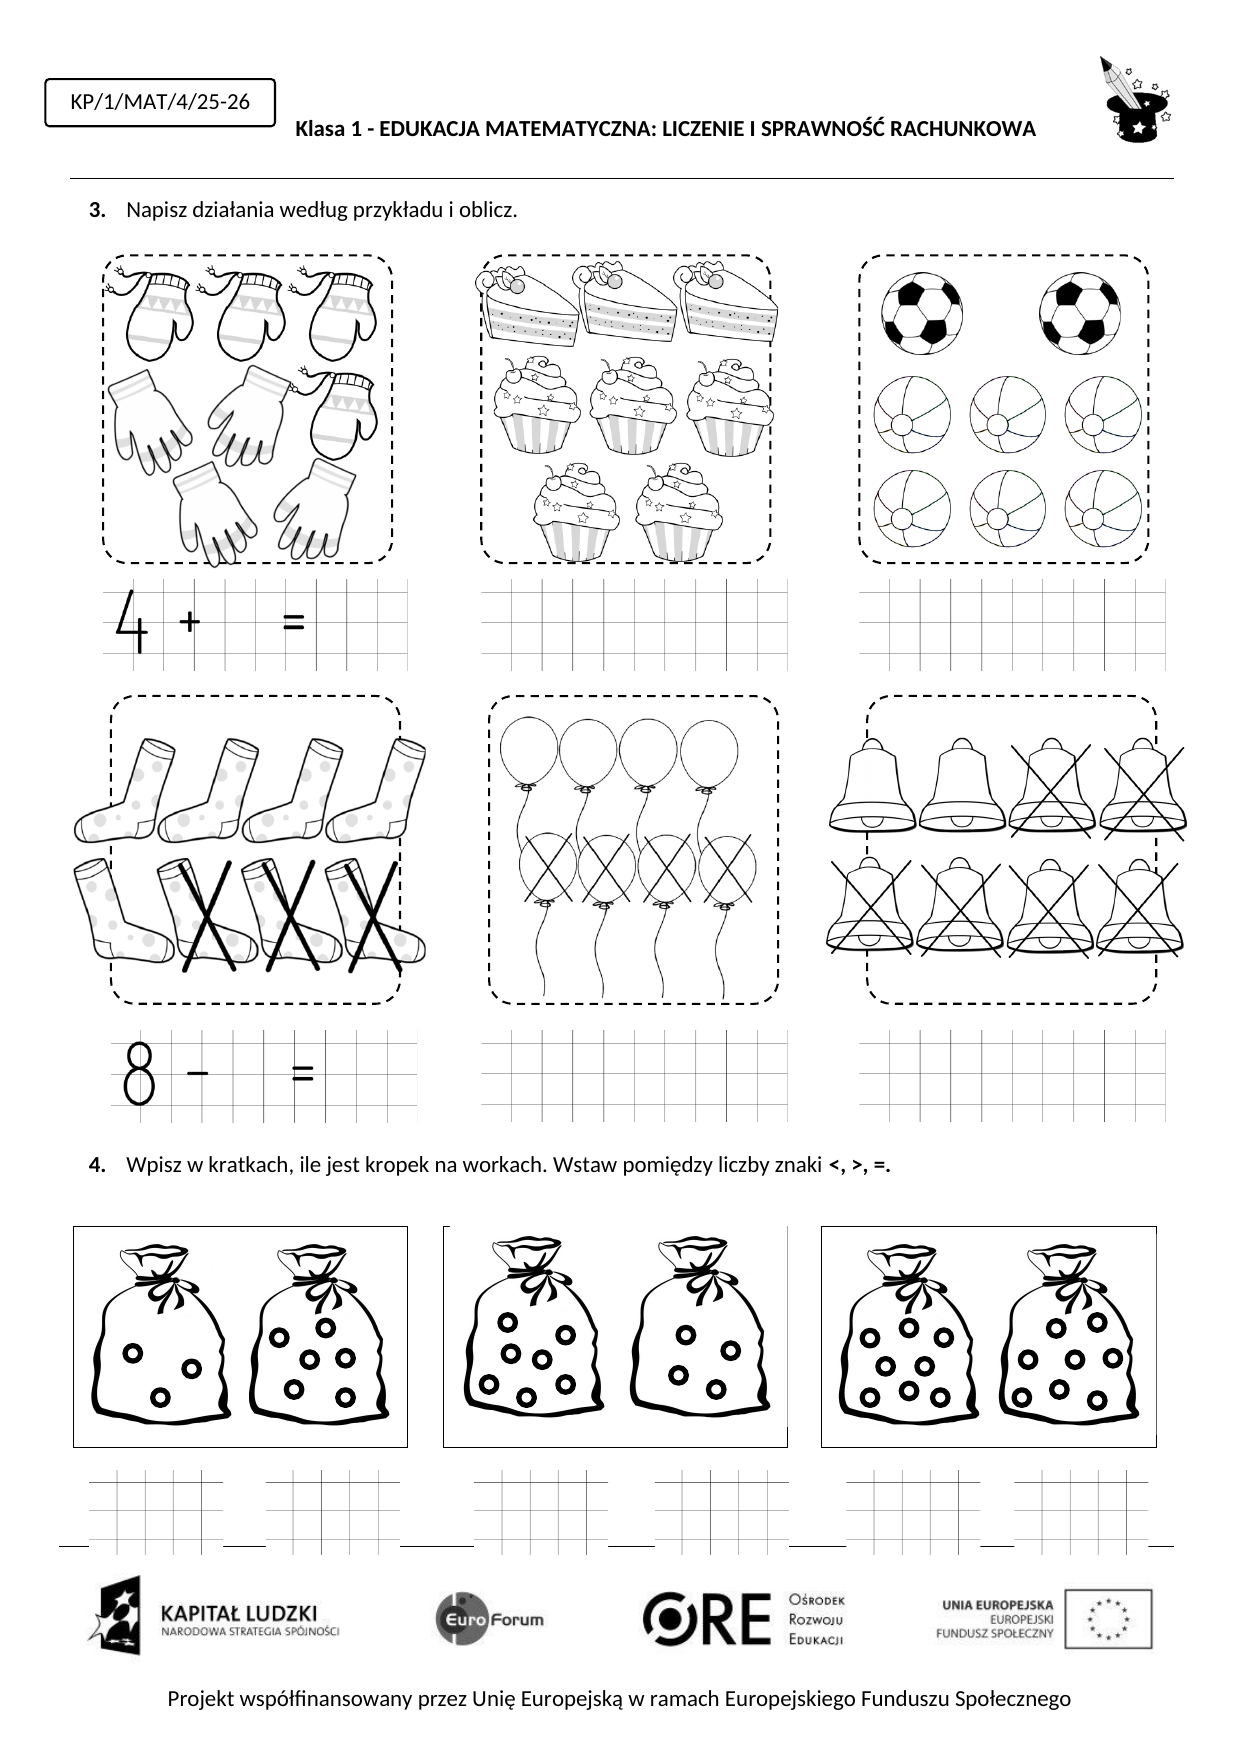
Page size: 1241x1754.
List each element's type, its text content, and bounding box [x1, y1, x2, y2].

picture [825, 736, 1193, 962]
picture [481, 579, 788, 671]
picture [474, 259, 779, 348]
picture [500, 716, 757, 1004]
picture [77, 1234, 407, 1435]
picture [635, 462, 724, 564]
picture [846, 1470, 981, 1555]
picture [589, 355, 679, 457]
picture [824, 1234, 1157, 1435]
picture [265, 1470, 400, 1555]
picture [859, 1030, 1166, 1122]
picture [1014, 1470, 1149, 1555]
list Wpisz w kratkach, ile jest kropek na workach. Wstaw pomiędzy liczby znaki <, >, =. [88, 1150, 1093, 1178]
picture [481, 1030, 788, 1122]
picture [474, 1470, 609, 1555]
picture [41, 1569, 1199, 1664]
picture [857, 362, 1157, 564]
picture [686, 357, 775, 459]
picture [1088, 53, 1181, 145]
picture [89, 1470, 224, 1555]
picture [73, 736, 426, 979]
picture [493, 354, 583, 456]
picture [881, 272, 963, 355]
picture [1039, 272, 1121, 355]
picture [654, 1470, 789, 1555]
picture [81, 264, 408, 671]
picture [533, 462, 622, 564]
list Napisz działania według przykładu i oblicz. [88, 195, 1093, 223]
picture [859, 579, 1166, 671]
picture [111, 1030, 418, 1123]
picture [449, 1226, 788, 1427]
